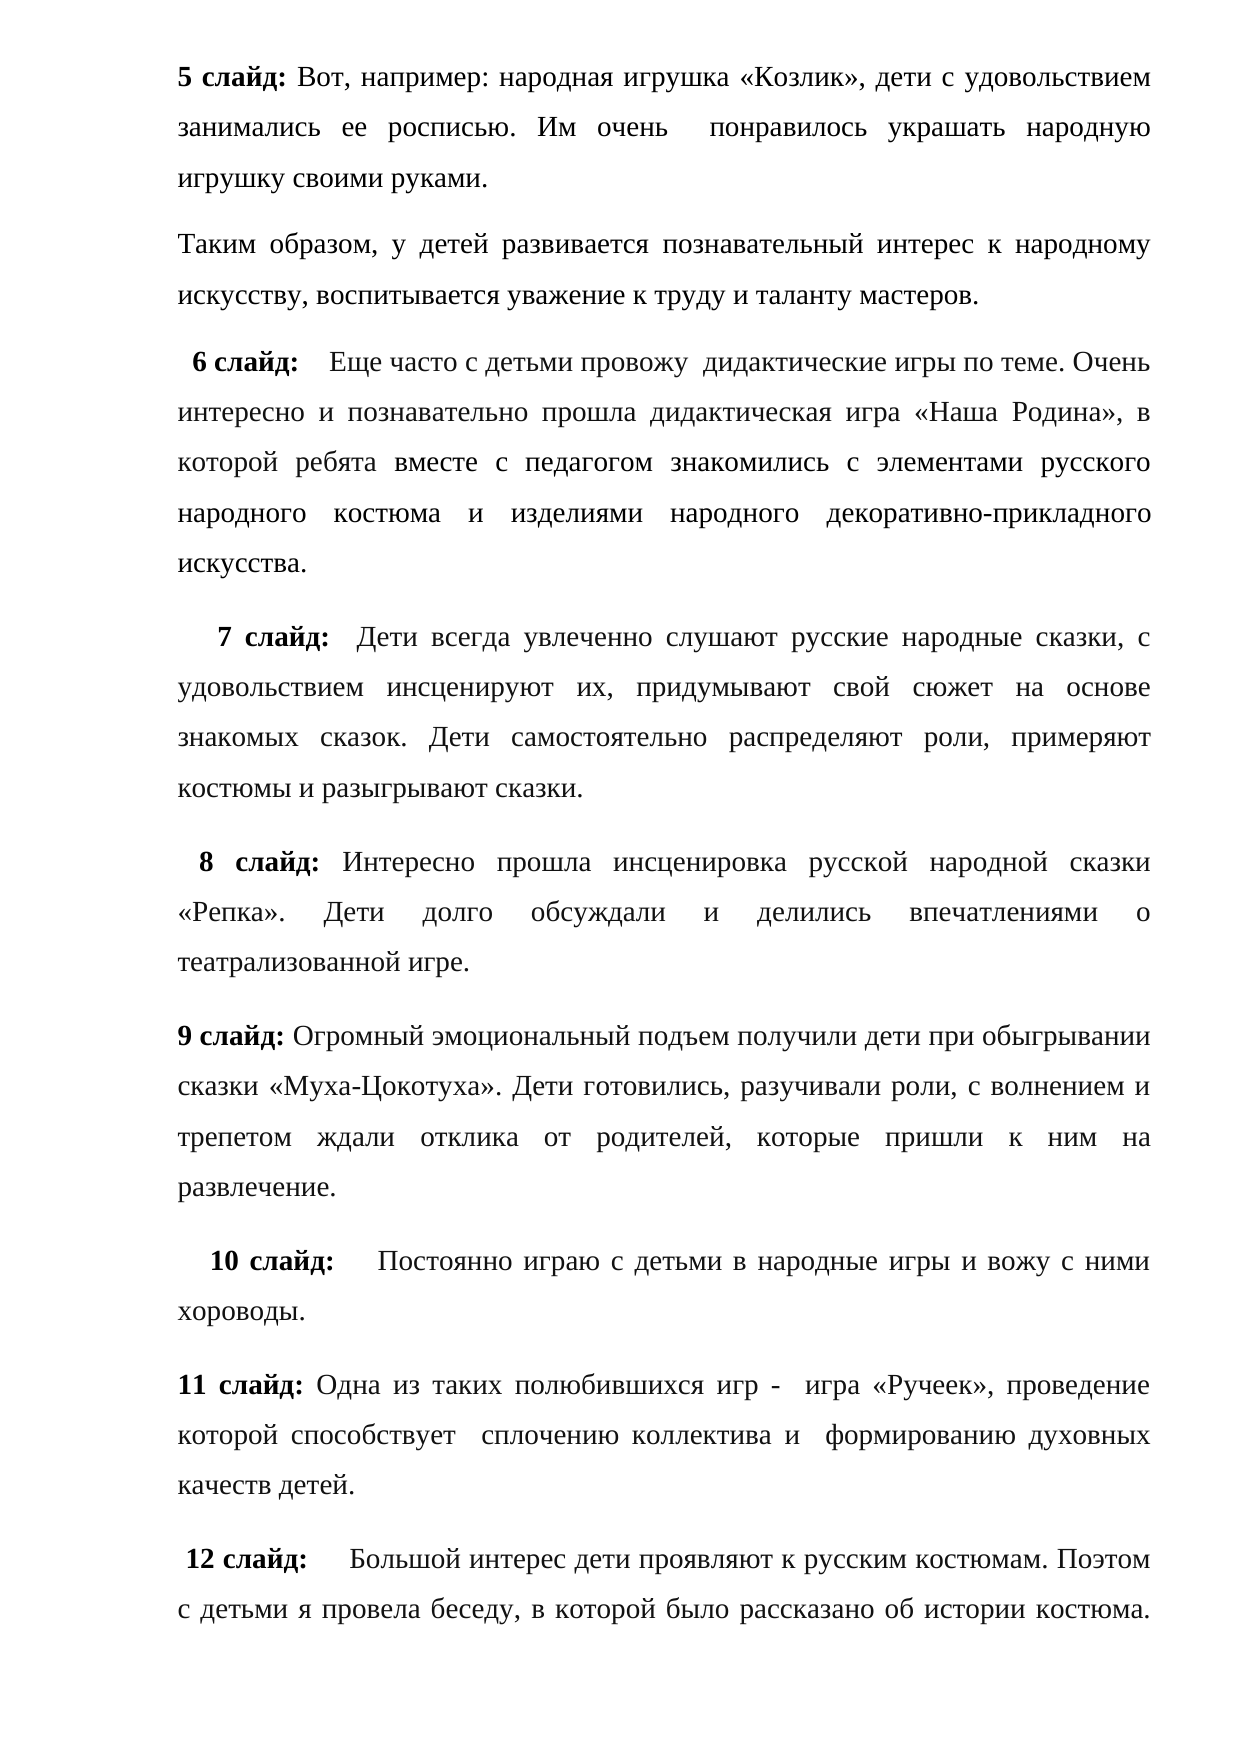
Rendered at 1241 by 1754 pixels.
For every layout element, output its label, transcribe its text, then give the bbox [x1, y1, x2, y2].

text 11 слайд: Одна из таких полюбившихся игр - игра «Ручеек», проведение которой способствует сплочению коллектива и формированию духовных качеств детей. [177, 1367, 1152, 1501]
text 8 слайд: Интересно прошла инсценировка русской народной сказки «Репка». Дети долго обсуждали и делились впечатлениями о театрализованной игре. [177, 844, 1152, 978]
text 7 слайд: Дети всегда увлеченно слушают русские народные сказки, с удовольствием инсценируют их, придумывают свой сюжет на основе знакомых сказок. Дети самостоятельно распределяют роли, примеряют костюмы и разыгрывают сказки. [177, 619, 1152, 803]
text 9 слайд: Огромный эмоциональный подъем получили дети при обыгрывании сказки «Муха-Цокотуха». Дети готовились, разучивали роли, с волнением и трепетом ждали отклика от родителей, которые пришли к ним на развлечение. [177, 1018, 1152, 1202]
text Таким образом, у детей развивается познавательный интерес к народному искусству, воспитывается уважение к труду и таланту мастеров. [177, 227, 1152, 311]
text 10 слайд: Постоянно играю с детьми в народные игры и вожу с ними хороводы. [177, 1243, 1152, 1327]
text 5 слайд: Вот, например: народная игрушка «Козлик», дети с удовольствием занимались ее росписью. Им очень понравилось украшать народную игрушку своими руками. [177, 59, 1152, 193]
text 6 слайд: Еще часто с детьми провожу дидактические игры по теме. Очень интересно и познавательно прошла дидактическая игра «Наша Родина», в которой ребята вместе с педагогом знакомились с элементами русского народного костюма и изделиями народного декоративно-прикладного искусства. [177, 344, 1152, 579]
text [177, 1541, 1152, 1625]
